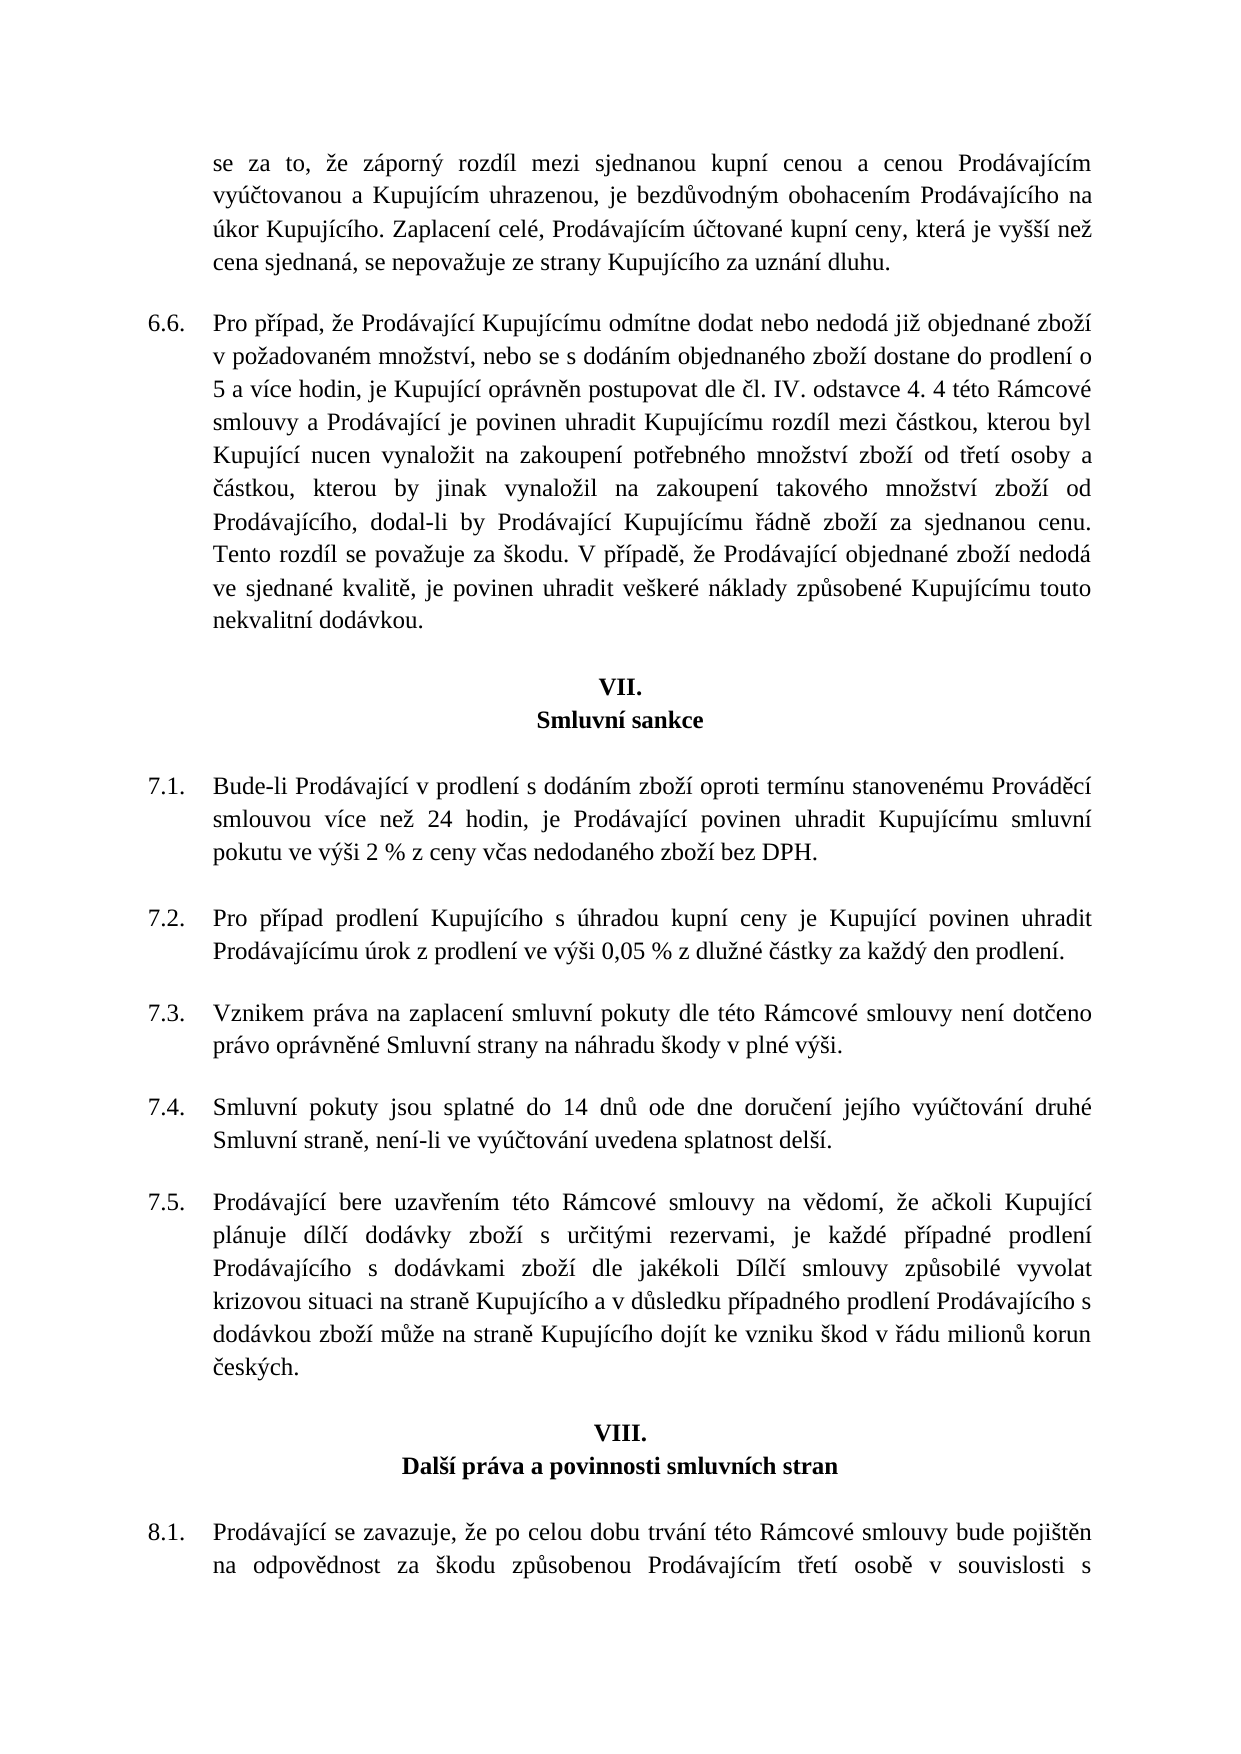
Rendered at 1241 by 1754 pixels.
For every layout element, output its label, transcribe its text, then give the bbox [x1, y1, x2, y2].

list Smluvní pokuty jsou splatné do 14 dnů ode dne doručení jejího vyúčtování druhé Smluvní straně, není-li ve vyúčtování uvedena splatnost delší. [148, 1092, 1093, 1154]
list Bude-li Prodávající v prodlení s dodáním zboží oproti termínu stanovenému Prováděcí smlouvou více než 24 hodin, je Prodávající povinen uhradit Kupujícímu smluvní pokutu ve výši 2 % z ceny včas nedodaného zboží bez DPH. [148, 771, 1093, 866]
list Vznikem práva na zaplacení smluvní pokuty dle této Rámcové smlouvy není dotčeno právo oprávněné Smluvní strany na náhradu škody v plné výši. [148, 998, 1093, 1059]
text Smluvní sankce [148, 705, 1093, 733]
list Pro případ, že Prodávající Kupujícímu odmítne dodat nebo nedodá již objednané zboží v požadovaném množství, nebo se s dodáním objednaného zboží dostane do prodlení o 5 a více hodin, je Kupující oprávněn postupovat dle čl. IV. odstavce 4. 4 této Rámcové smlouvy a Prodávající je povinen uhradit Kupujícímu rozdíl mezi částkou, kterou byl Kupující nucen vynaložit na zakoupení potřebného množství zboží od třetí osoby a částkou, kterou by jinak vynaložil na zakoupení takového množství zboží od Prodávajícího, dodal-li by Prodávající Kupujícímu řádně zboží za sjednanou cenu. Tento rozdíl se považuje za škodu. V případě, že Prodávající objednané zboží nedodá ve sjednané kvalitě, je povinen uhradit veškeré náklady způsobené Kupujícímu touto nekvalitní dodávkou. [148, 308, 1093, 634]
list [148, 148, 1093, 275]
text VII. [148, 672, 1093, 700]
text Další práva a povinnosti smluvních stran [148, 1451, 1093, 1480]
list Prodávající bere uzavřením této Rámcové smlouvy na vědomí, že ačkoli Kupující plánuje dílčí dodávky zboží s určitými rezervami, je každé případné prodlení Prodávajícího s dodávkami zboží dle jakékoli Dílčí smlouvy způsobilé vyvolat krizovou situaci na straně Kupujícího a v důsledku případného prodlení Prodávajícího s dodávkou zboží může na straně Kupujícího dojít ke vzniku škod v řádu milionů korun českých. [148, 1187, 1093, 1381]
text VIII. [148, 1418, 1093, 1447]
list Pro případ prodlení Kupujícího s úhradou kupní ceny je Kupující povinen uhradit Prodávajícímu úrok z prodlení ve výši 0,05 % z dlužné částky za každý den prodlení. [148, 903, 1093, 964]
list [148, 1517, 1093, 1579]
